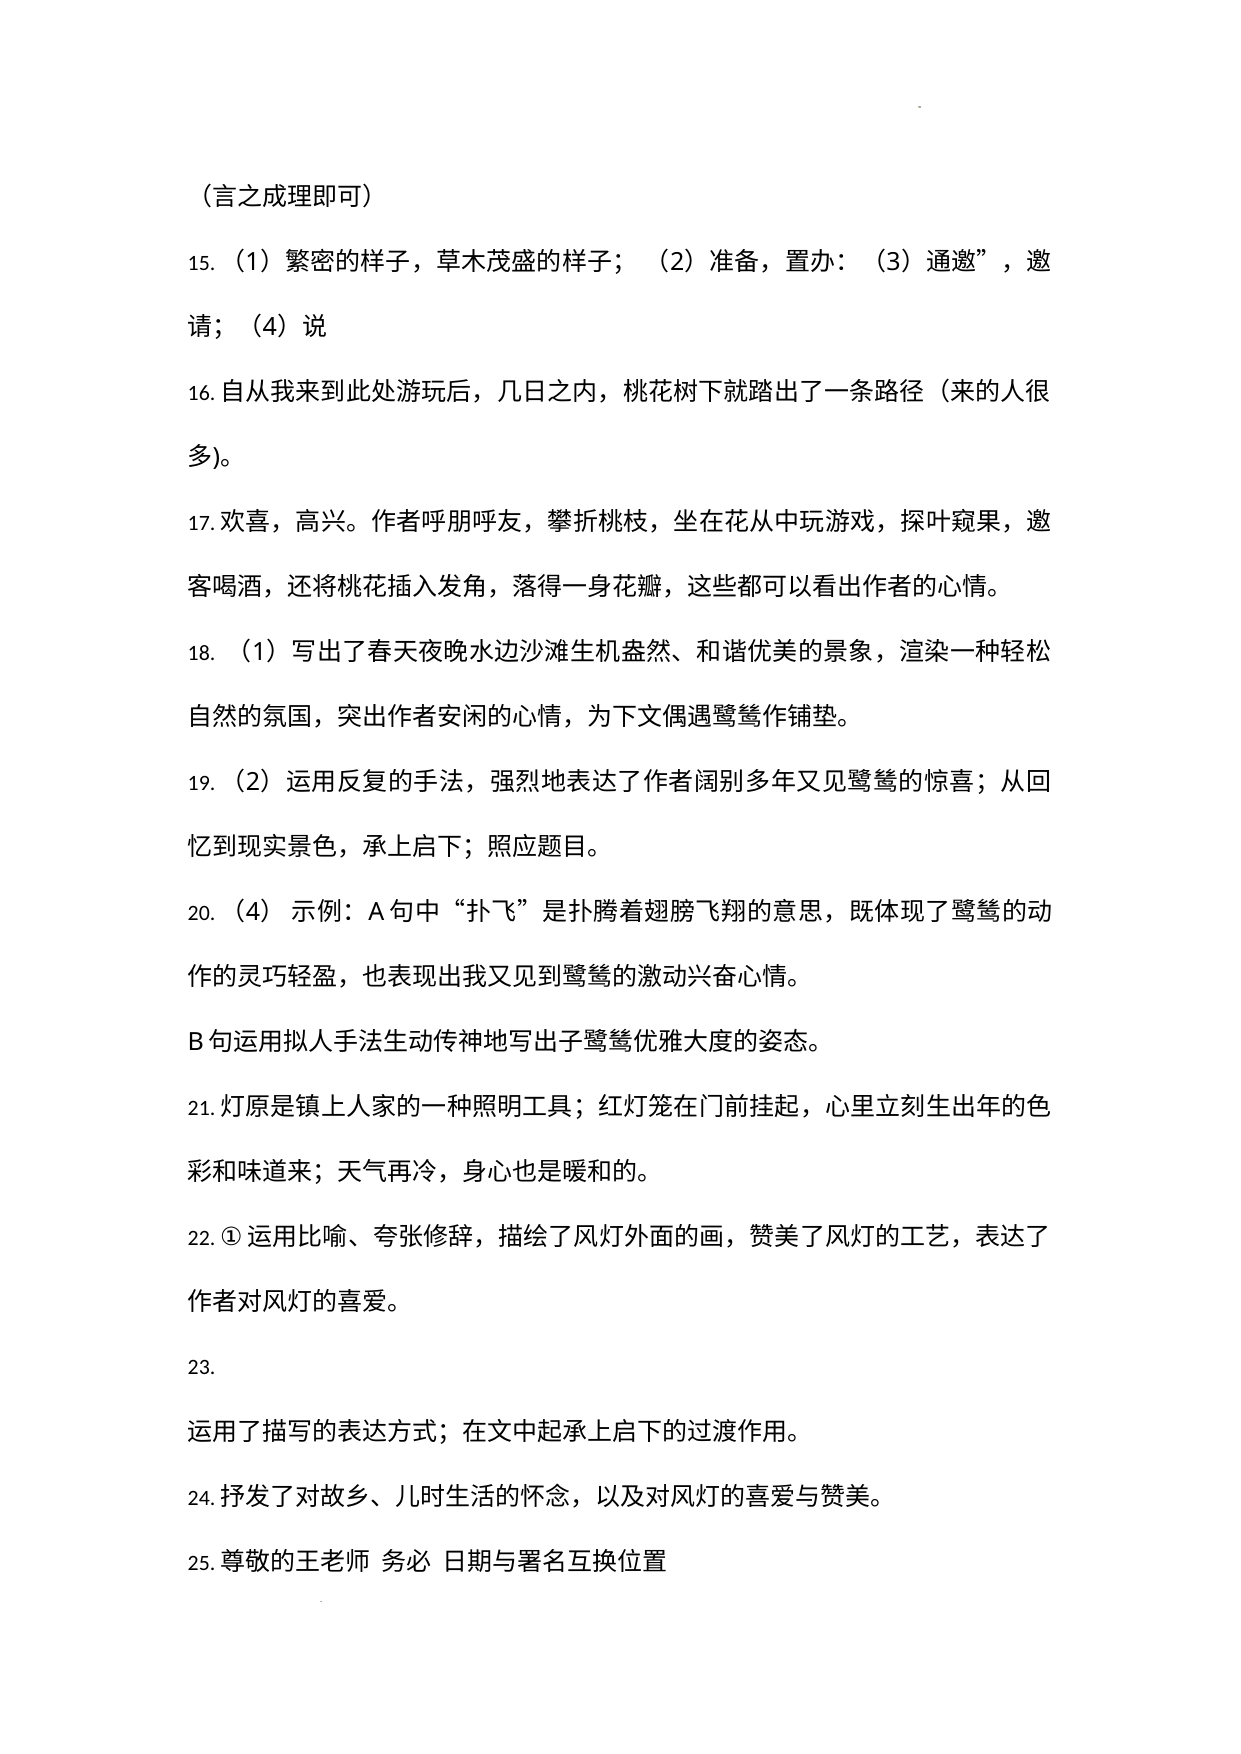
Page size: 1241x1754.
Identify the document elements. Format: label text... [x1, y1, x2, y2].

list ①运用比喻、夸张修辞，描绘了风灯外面的画，赞美了风灯的工艺，表达了作者对风灯的喜爱。 [187, 1202, 1053, 1332]
list 抒发了对故乡、儿时生活的怀念，以及对风灯的喜爱与赞美。 [187, 1462, 1053, 1527]
list 欢喜，高兴。作者呼朋呼友，攀折桃枝，坐在花从中玩游戏，探叶窥果，邀客喝酒，还将桃花插入发角，落得一身花瓣，这些都可以看出作者的心情。 [187, 487, 1053, 617]
list 自从我来到此处游玩后，几日之内，桃花树下就踏出了一条路径（来的人很多)。 [187, 357, 1053, 487]
list （1）写出了春天夜晚水边沙滩生机盎然、和谐优美的景象，渲染一种轻松自然的氛国，突出作者安闲的心情，为下文偶遇鹭鸶作铺垫。 [187, 617, 1053, 747]
list 运用了描写的表达方式；在文中起承上启下的过渡作用。 [187, 1332, 1053, 1462]
list （1）繁密的样子，草木茂盛的样子； （2）准备，置办：（3）通邀”，邀请；（4）说 [187, 227, 1053, 357]
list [187, 162, 1053, 227]
list （2）运用反复的手法，强烈地表达了作者阔别多年又见鹭鸶的惊喜；从回忆到现实景色，承上启下；照应题目。 [187, 747, 1053, 877]
list 灯原是镇上人家的一种照明工具；红灯笼在门前挂起，心里立刻生出年的色彩和味道来；天气再冷，身心也是暖和的。 [187, 1072, 1053, 1202]
list （4） 示例：A句中“扑飞”是扑腾着翅膀飞翔的意思，既体现了鹭鸶的动作的灵巧轻盈，也表现出我又见到鹭鸶的激动兴奋心情。 B句运用拟人手法生动传神地写出子鹭鸶优雅大度的姿态。 [187, 877, 1053, 1072]
list 尊敬的王老师 务必 日期与署名互换位置 [187, 1527, 1053, 1592]
